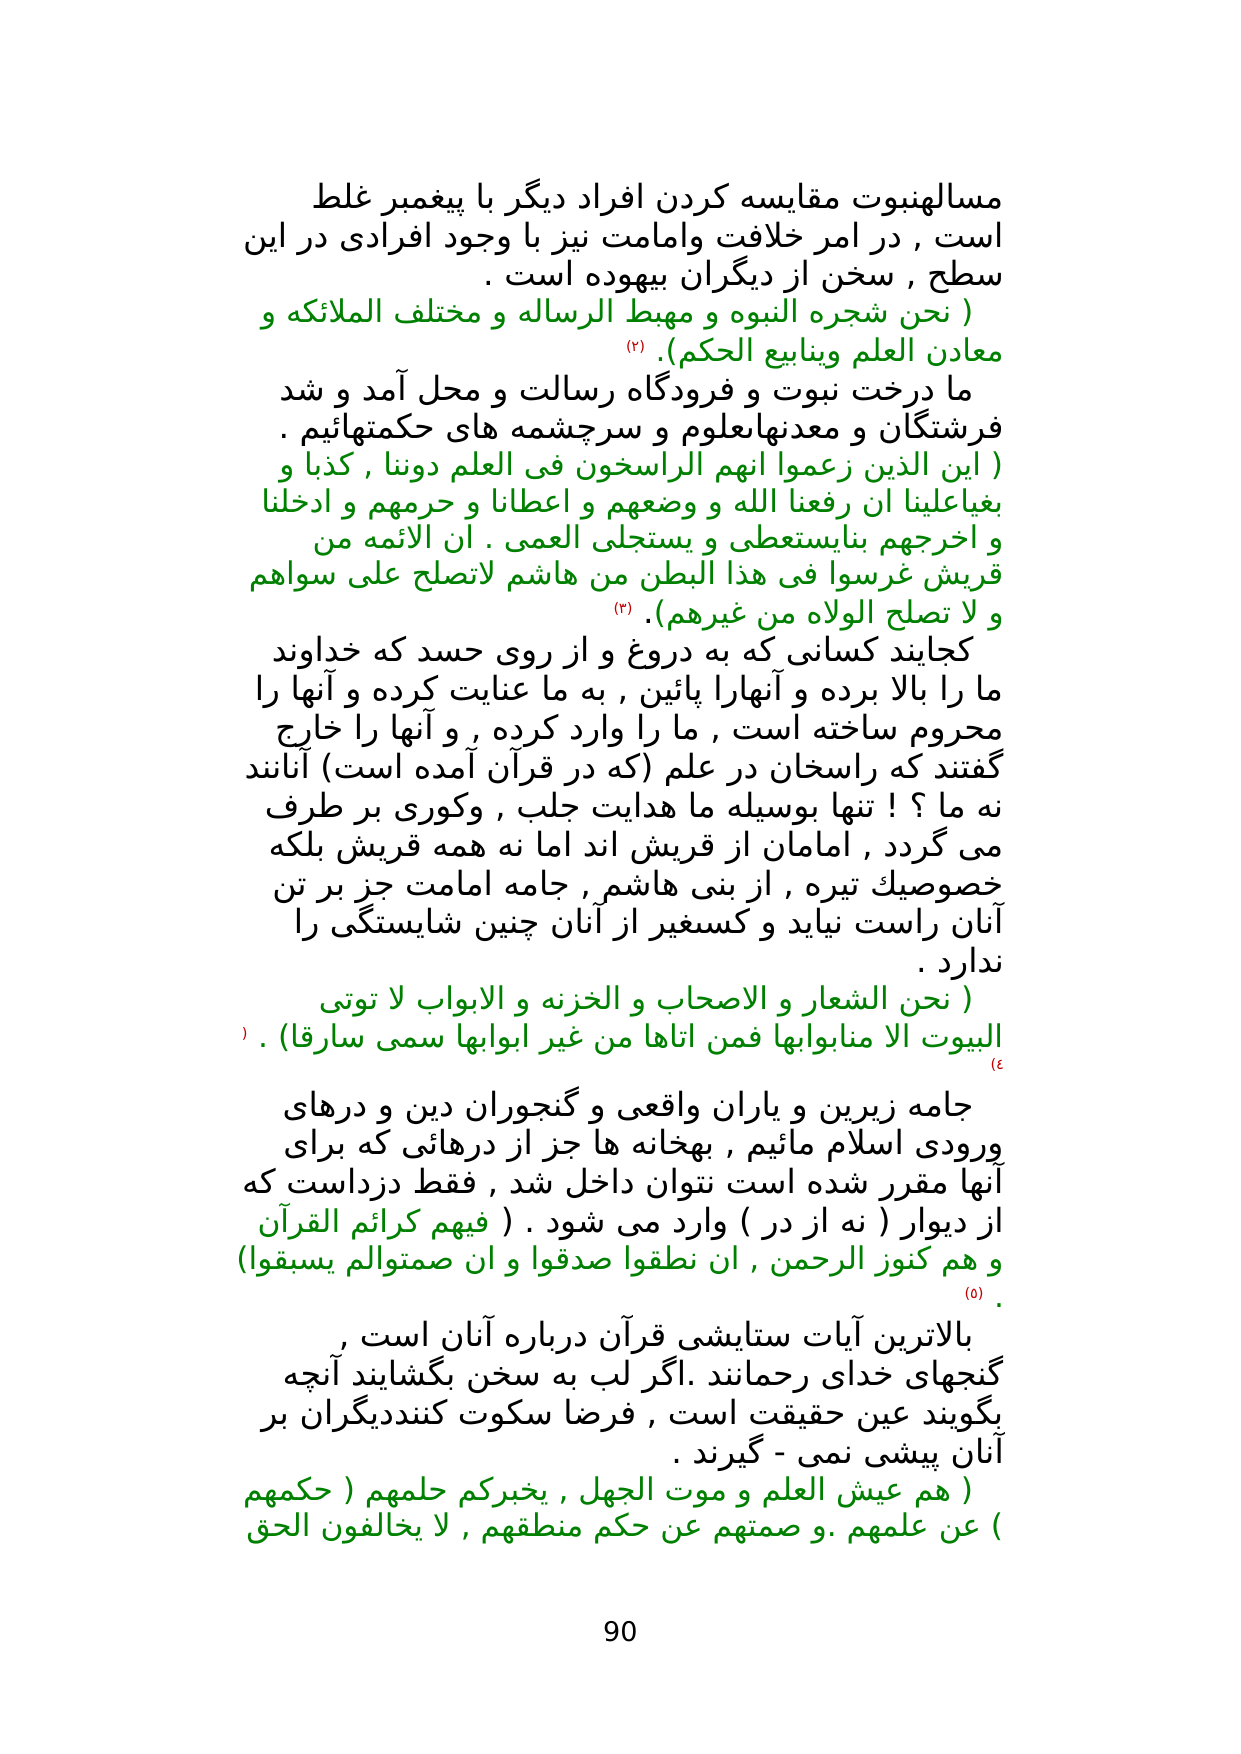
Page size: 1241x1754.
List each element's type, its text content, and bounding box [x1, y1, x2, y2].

text بالاترين آيات ستايشى قرآن درباره آنان است , گنجهاى خداى رحمانند .اگر لب به سخن بگشايند آنچه بگويند عين حقيقت است , فرضا سكوت كنندديگران بر آنان پيشى نمى - گيرند . [236, 1316, 1004, 1471]
text ما درخت نبوت و فرودگاه رسالت و محل آمد و شد فرشتگان و معدنهاىعلوم و سرچشمه هاى حكمتهائيم . ( اين الذين زعموا انهم الراسخون فى العلم دوننا , كذبا و بغياعلينا ان رفعنا الله و وضعهم و اعطانا و حرمهم و ادخلنا و اخرجهم بنايستعطى و يستجلى العمى . ان الائمه من قريش غرسوا فى هذا البطن من هاشم لاتصلح على سواهم و لا تصلح الولاه من غيرهم). (٣) [236, 369, 1004, 631]
text ( نحن الشعار و الاصحاب و الخزنه و الابواب لا توتى البيوت الا منابوابها فمن اتاها من غير ابوابها سمى سارقا) . (٤) [236, 981, 1004, 1085]
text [236, 1471, 1004, 1544]
text ( نحن شجره النبوه و مهبط الرساله و مختلف الملائكه و معادن العلم وينابيع الحكم). (٢) [236, 294, 1004, 369]
text كجايند كسانى كه به دروغ و از روى حسد كه خداوند ما را بالا برده و آنهارا پائين , به ما عنايت كرده و آنها را محروم ساخته است , ما را وارد كرده , و آنها را خارج گفتند كه راسخان در علم (كه در قرآن آمده است) آنانند نه ما ؟ ! تنها بوسيله ما هدايت جلب , وكورى بر طرف مى گردد , امامان از قريش اند اما نه همه قريش بلكه خصوصيك تيره , از بنى هاشم , جامه امامت جز بر تن آنان راست نيايد و كسىغير از آنان چنين شايستگى را ندارد . [236, 631, 1004, 981]
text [236, 177, 1004, 294]
text جامه زيرين و ياران واقعى و گنجوران دين و درهاى ورودى اسلام مائيم , بهخانه ها جز از درهائى كه براى آنها مقرر شده است نتوان داخل شد , فقط دزداست كه از ديوار ( نه از در ) وارد مى شود . ( فيهم كرائم القرآن و هم كنوز الرحمن , ان نطقوا صدقوا و ان صمتوالم يسبقوا) . (٥) [236, 1085, 1004, 1316]
